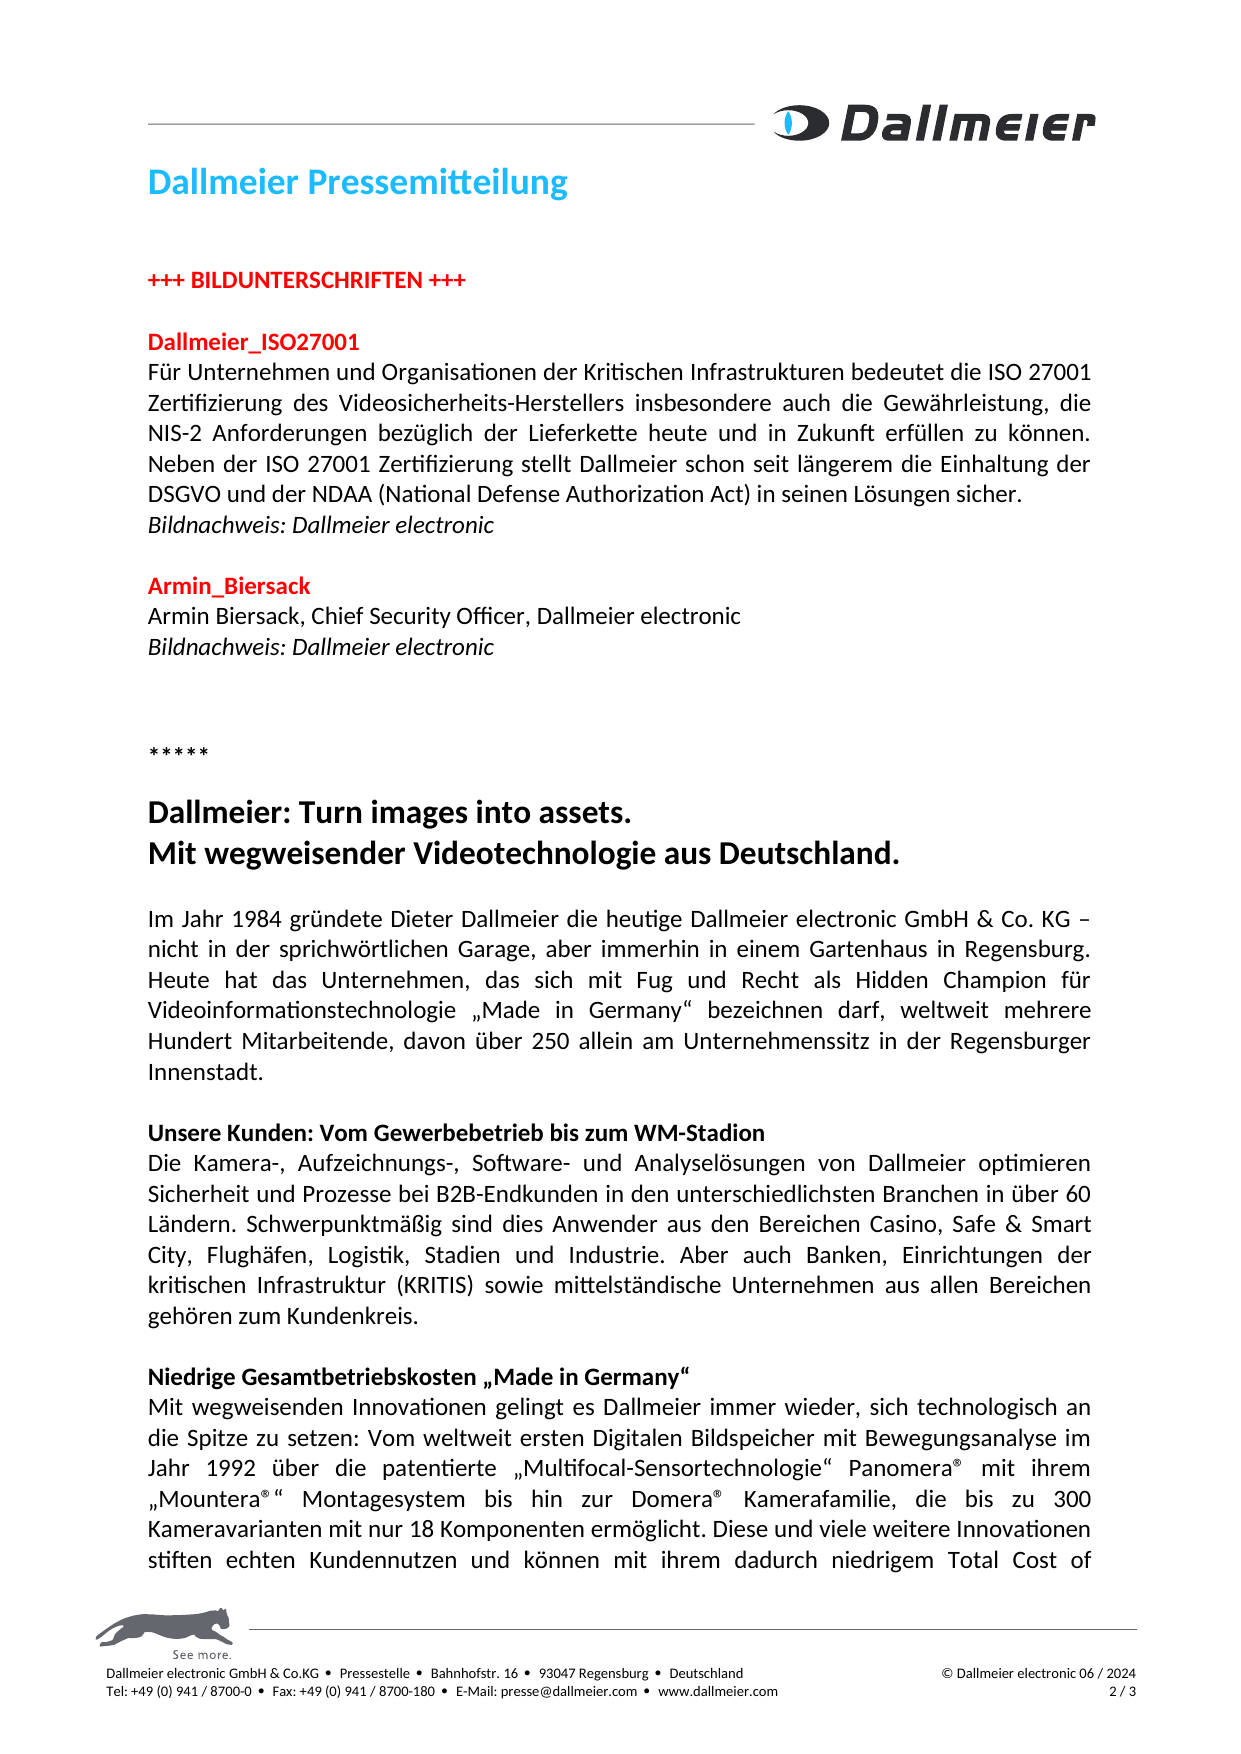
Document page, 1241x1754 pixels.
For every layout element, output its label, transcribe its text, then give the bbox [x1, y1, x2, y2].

text +++ BILDUNTERSCHRIFTEN +++ [148, 265, 1093, 295]
text Armin Biersack, Chief Security Officer, Dallmeier electronic [148, 600, 1093, 631]
text Bildnachweis: Dallmeier electronic [148, 631, 1033, 661]
text Für Unternehmen und Organisationen der Kritischen Infrastrukturen bedeutet die ISO 27001 Zertifizierung des Videosicherheits-Herstellers insbesondere auch die Gewährleistung, die NIS-2 Anforderungen bezüglich der Lieferkette heute und in Zukunft erfüllen zu können. Neben der ISO 27001 Zertifizierung stellt Dallmeier schon seit längerem die Einhaltung der DSGVO und der NDAA (National Defense Authorization Act) in seinen Lösungen sicher. [148, 356, 1093, 509]
text Die Kamera-, Aufzeichnungs-, Software- und Analyselösungen von Dallmeier optimieren Sicherheit und Prozesse bei B2B-Endkunden in den unterschiedlichsten Branchen in über 60 Ländern. Schwerpunktmäßig sind dies Anwender aus den Bereichen Casino, Safe & Smart City, Flughäfen, Logistik, Stadien und Industrie. Aber auch Banken, Einrichtungen der kritischen Infrastruktur (KRITIS) sowie mittelständische Unternehmen aus allen Bereichen gehören zum Kundenkreis. [148, 1147, 1093, 1330]
text Im Jahr 1984 gründete Dieter Dallmeier die heutige Dallmeier electronic GmbH & Co. KG – nicht in der sprichwörtlichen Garage, aber immerhin in einem Gartenhaus in Regensburg. Heute hat das Unternehmen, das sich mit Fug und Recht als Hidden Champion für Videoinformationstechnologie „Made in Germany“ bezeichnen darf, weltweit mehrere Hundert Mitarbeitende, davon über 250 allein am Unternehmenssitz in der Regensburger Innenstadt. [148, 903, 1093, 1086]
text Bildnachweis: Dallmeier electronic [148, 509, 1033, 539]
text ***** [148, 742, 1093, 772]
text Niedrige Gesamtbetriebskosten „Made in Germany“ [148, 1361, 1093, 1391]
text Unsere Kunden: Vom Gewerbebetrieb bis zum WM-Stadion [148, 1117, 1093, 1147]
subtitle Mit wegweisender Videotechnologie aus Deutschland. [148, 832, 1093, 873]
text Armin_Biersack [148, 570, 1093, 600]
subtitle Dallmeier: Turn images into assets. [148, 791, 1093, 832]
text Dallmeier_ISO27001 [148, 326, 1093, 356]
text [148, 1391, 1093, 1574]
